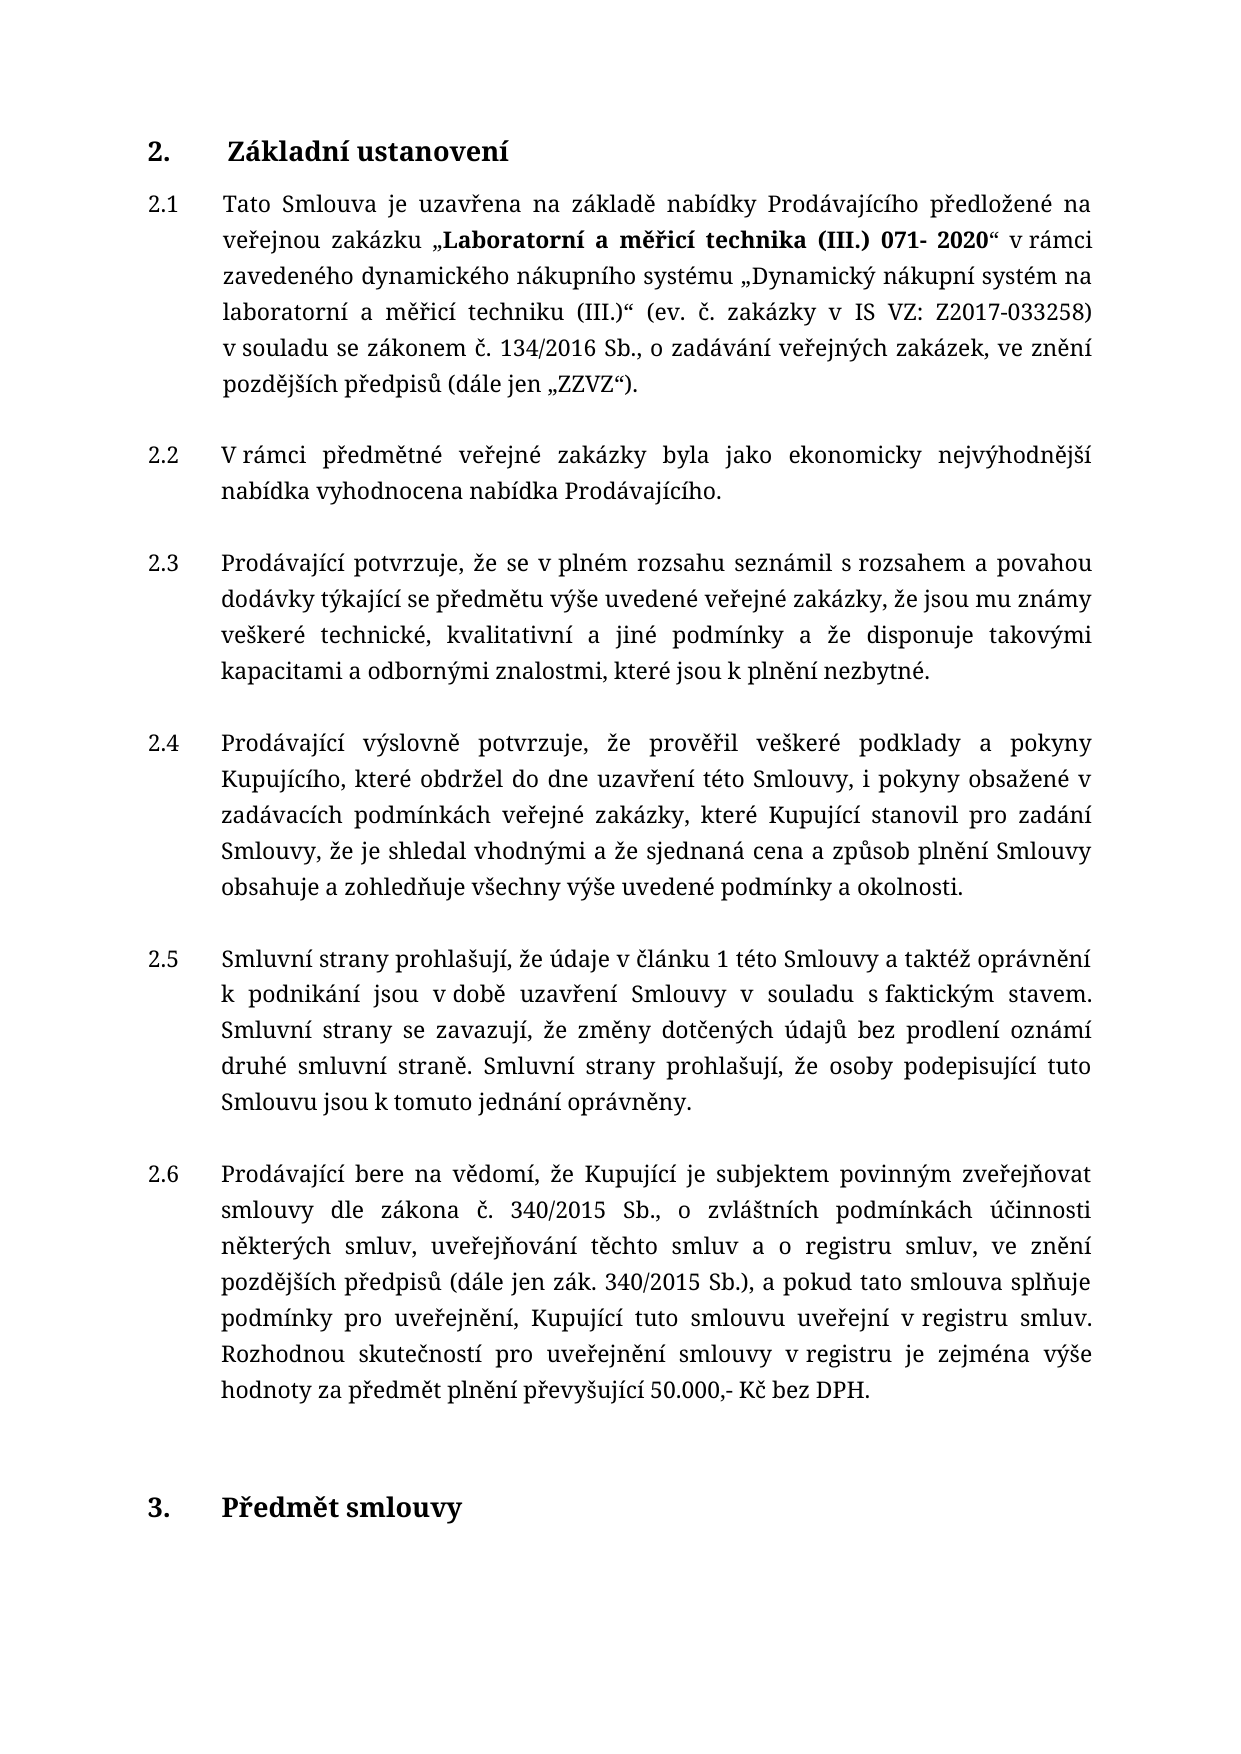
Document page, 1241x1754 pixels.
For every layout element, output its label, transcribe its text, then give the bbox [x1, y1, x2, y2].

text 2.2 V rámci předmětné veřejné zakázky byla jako ekonomicky nejvýhodnější nabídka vyhodnocena nabídka Prodávajícího. [148, 439, 1093, 507]
text 2.3 Prodávající potvrzuje, že se v plném rozsahu seznámil s rozsahem a povahou dodávky týkající se předmětu výše uvedené veřejné zakázky, že jsou mu známy veškeré technické, kvalitativní a jiné podmínky a že disponuje takovými kapacitami a odbornými znalostmi, které jsou k plnění nezbytné. [148, 547, 1093, 686]
text 2.5 Smluvní strany prohlašují, že údaje v článku 1 této Smlouvy a taktéž oprávnění k podnikání jsou v době uzavření Smlouvy v souladu s faktickým stavem. Smluvní strany se zavazují, že změny dotčených údajů bez prodlení oznámí druhé smluvní straně. Smluvní strany prohlašují, že osoby podepisující tuto Smlouvu jsou k tomuto jednání oprávněny. [148, 942, 1093, 1117]
text 2. Základní ustanovení [148, 133, 1093, 170]
text 2.6 Prodávající bere na vědomí, že Kupující je subjektem povinným zveřejňovat smlouvy dle zákona č. 340/2015 Sb., o zvláštních podmínkách účinnosti některých smluv, uveřejňování těchto smluv a o registru smluv, ve znění pozdějších předpisů (dále jen zák. 340/2015 Sb.), a pokud tato smlouva splňuje podmínky pro uveřejnění, Kupující tuto smlouvu uveřejní v registru smluv. Rozhodnou skutečností pro uveřejnění smlouvy v registru je zejména výše hodnoty za předmět plnění převyšující 50.000,- Kč bez DPH. [148, 1158, 1093, 1405]
text 2.4 Prodávající výslovně potvrzuje, že prověřil veškeré podklady a pokyny Kupujícího, které obdržel do dne uzavření této Smlouvy, i pokyny obsažené v zadávacích podmínkách veřejné zakázky, které Kupující stanovil pro zadání Smlouvy, že je shledal vhodnými a že sjednaná cena a způsob plnění Smlouvy obsahuje a zohledňuje všechny výše uvedené podmínky a okolnosti. [148, 727, 1093, 902]
text 3. Předmět smlouvy [148, 1488, 1093, 1525]
text 2.1 Tato Smlouva je uzavřena na základě nabídky Prodávajícího předložené na veřejnou zakázku „Laboratorní a měřicí technika (III.) 071- 2020“ v rámci zavedeného dynamického nákupního systému „Dynamický nákupní systém na laboratorní a měřicí techniku (III.)“ (ev. č. zakázky v IS VZ: Z2017-033258) v souladu se zákonem č. 134/2016 Sb., o zadávání veřejných zakázek, ve znění pozdějších předpisů (dále jen „ZZVZ“). [148, 188, 1093, 399]
